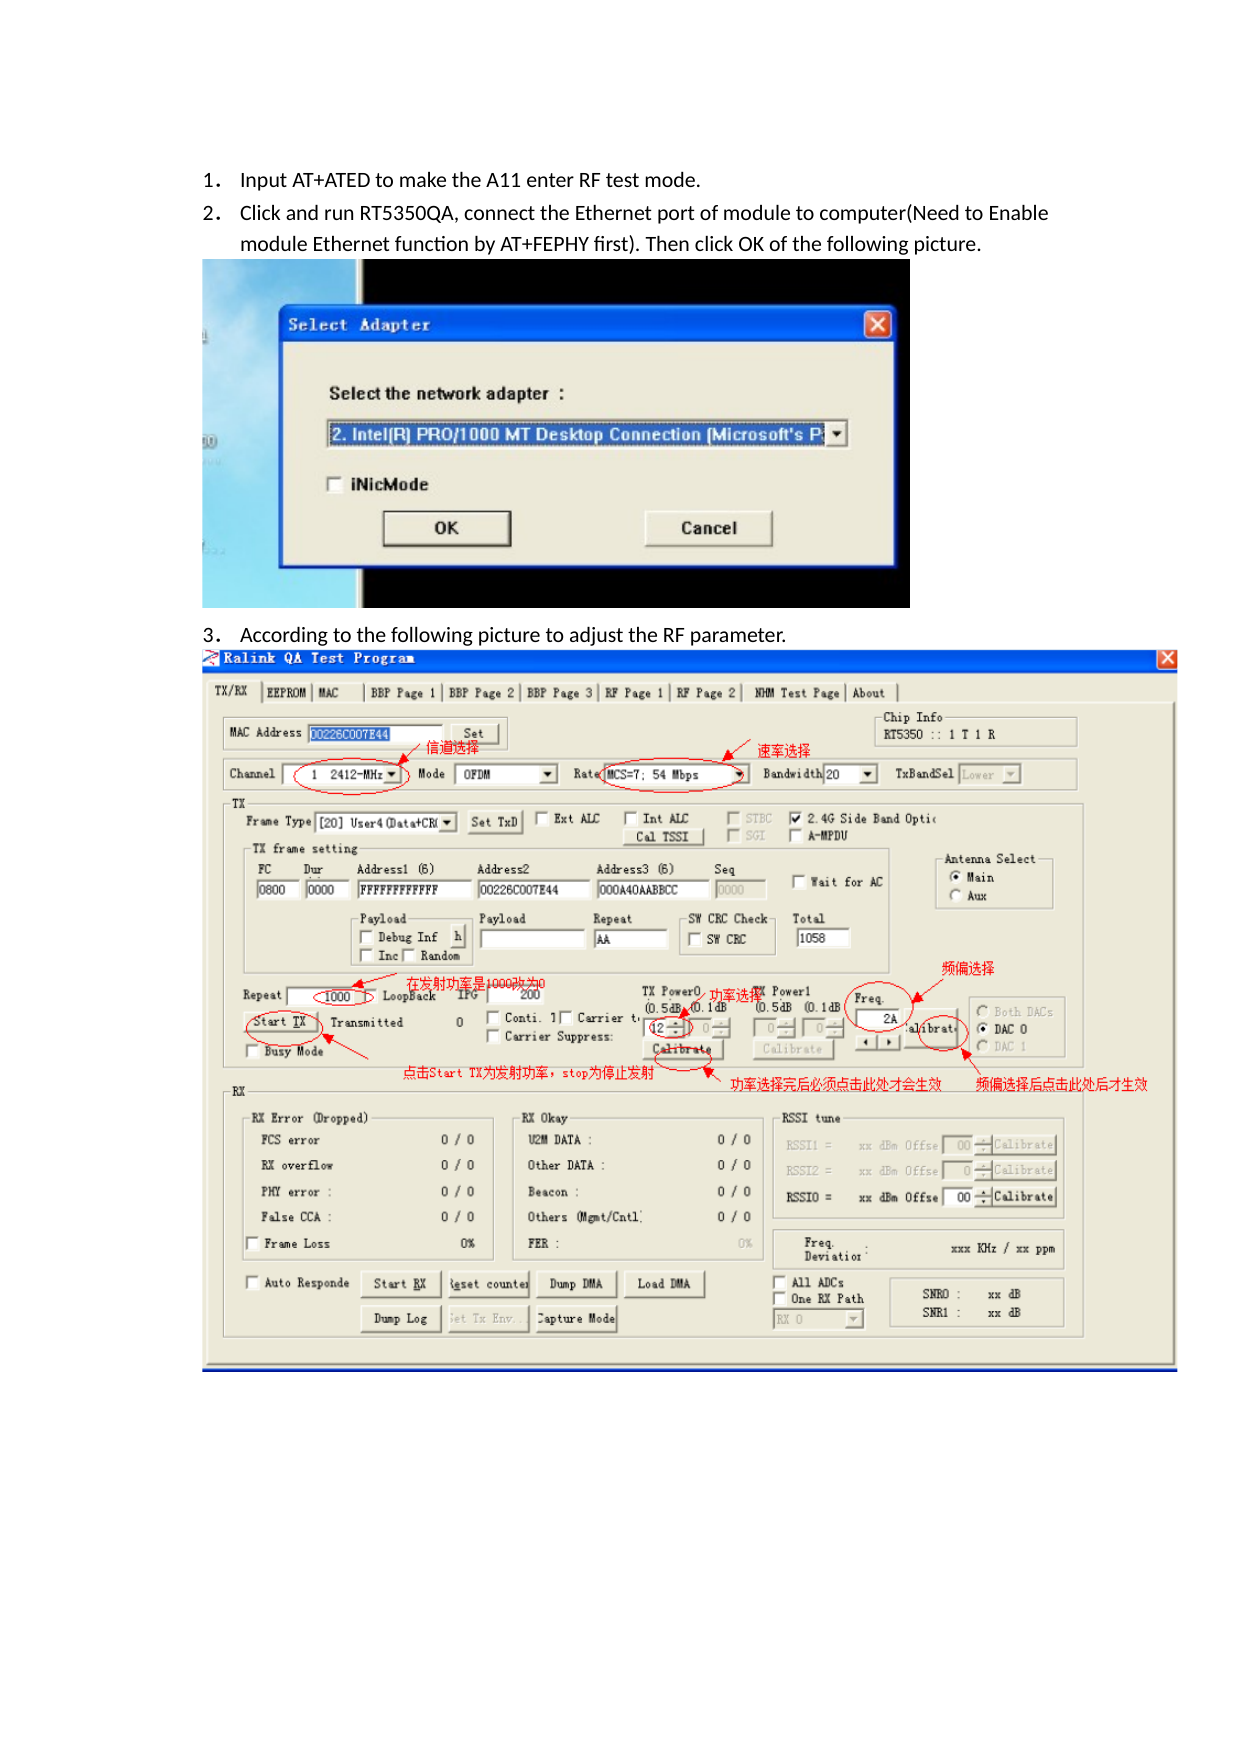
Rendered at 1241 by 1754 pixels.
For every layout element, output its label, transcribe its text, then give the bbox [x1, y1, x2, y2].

list Input AT+ATED to make the A11 enter RF test mode. [202, 162, 1053, 194]
list According to the following picture to adjust the RF parameter. [202, 617, 1053, 649]
picture [202, 649, 1178, 1372]
picture [202, 259, 910, 608]
list Click and run RT5350QA, connect the Ethernet port of module to computer(Need to Enable module Ethernet function by AT+FEPHY first). Then click OK of the following picture. [202, 194, 1053, 259]
